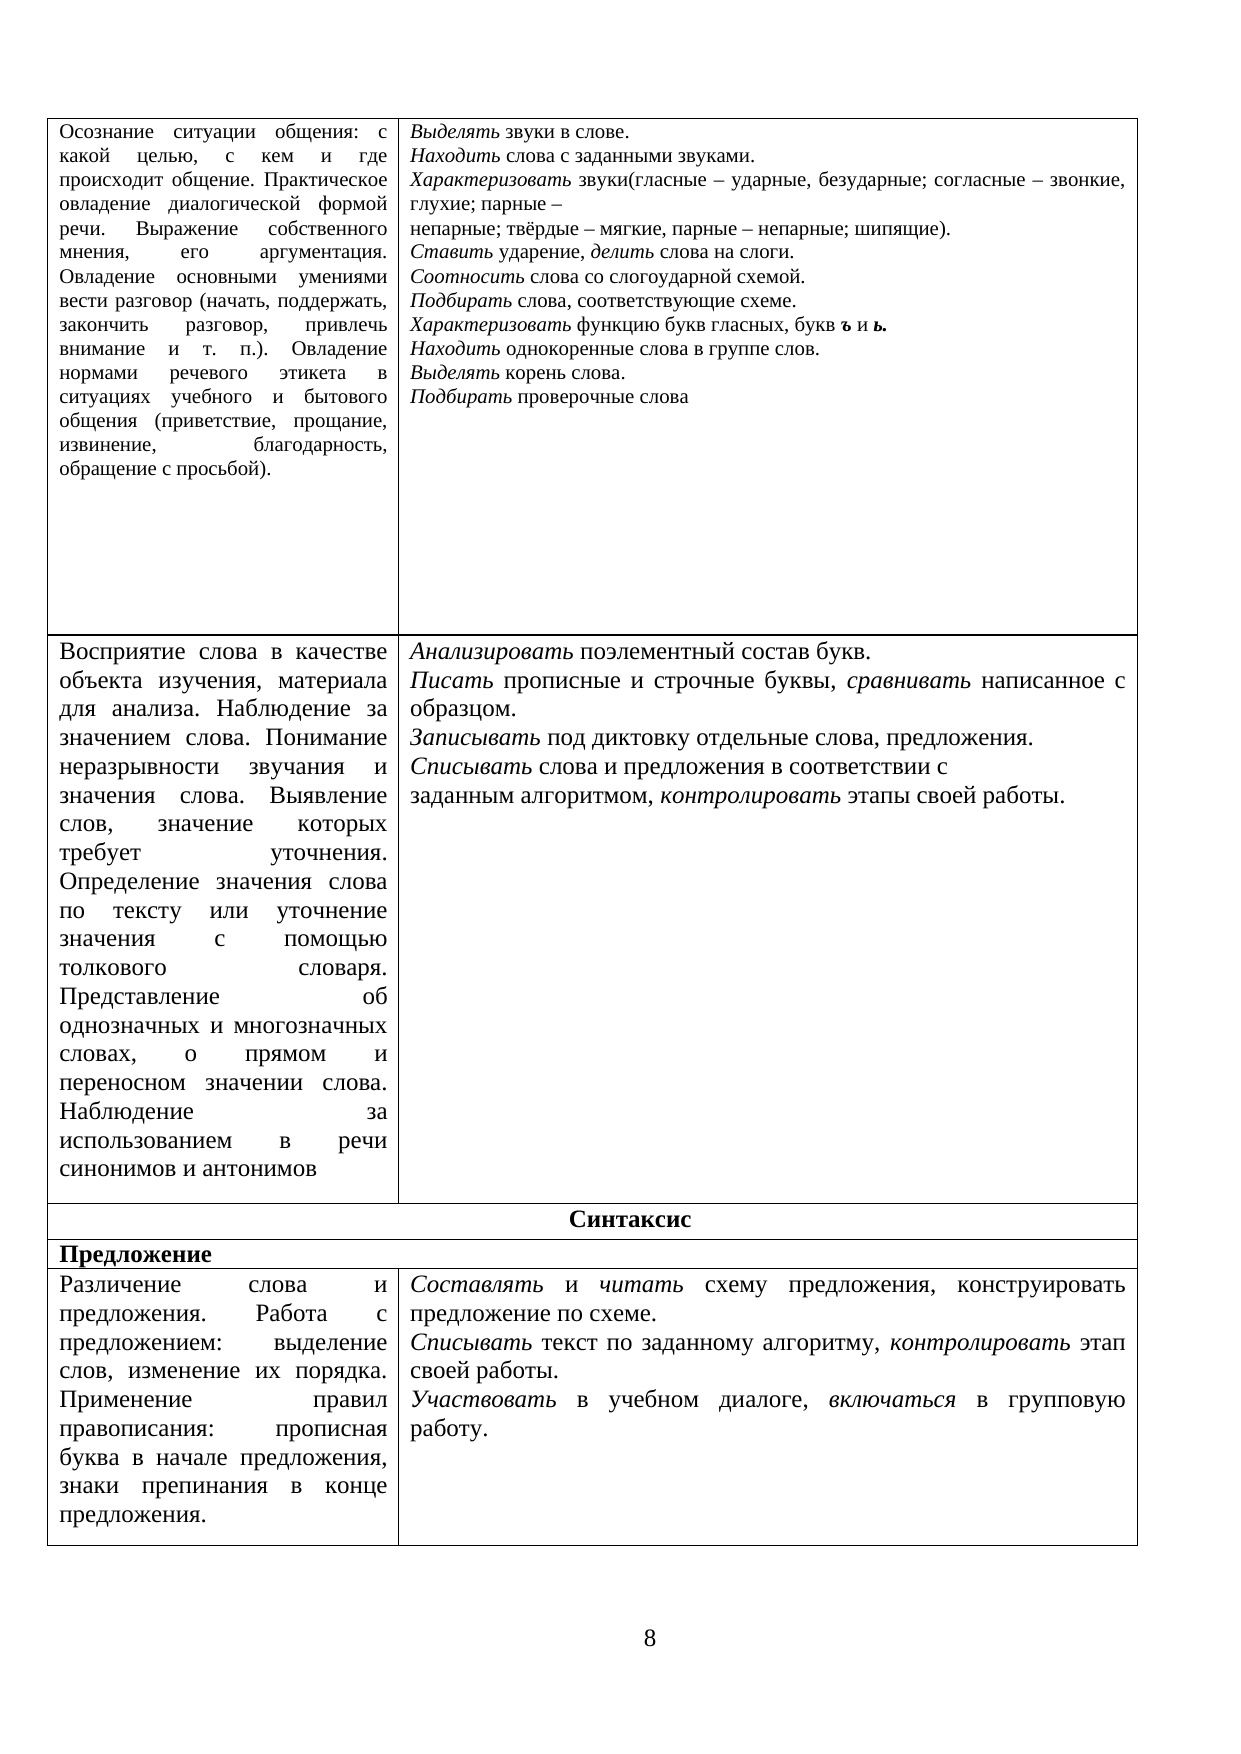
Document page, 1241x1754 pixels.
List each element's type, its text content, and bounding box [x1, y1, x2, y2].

table_cell Составлять и читать схему предложения, конструировать предложение по схеме. Списывать текст по заданному алгоритму, контролировать этап своей работы. Участвовать в учебном диалоге, включаться в групповую работу. [399, 1269, 1137, 1545]
table_cell Синтаксис [48, 1204, 1137, 1238]
table_header Анализировать поэлементный состав букв. Писать прописные и строчные буквы, сравнивать написанное с образцом. Записывать под диктовку отдельные слова, предложения. Списывать слова и предложения в соответствии с заданным алгоритмом, контролировать этапы своей работы. [399, 636, 1137, 1203]
table_cell Предложение [48, 1240, 1137, 1268]
table_cell Различение слова и предложения. Работа с предложением: выделение слов, изменение их порядка. Применение правил правописания: прописная буква в начале предложения, знаки препинания в конце предложения. [48, 1269, 398, 1545]
table_header Восприятие слова в качестве объекта изучения, материала для анализа. Наблюдение за значением слова. Понимание неразрывности звучания и значения слова. Выявление слов, значение которых требует уточнения. Определение значения слова по тексту или уточнение значения с помощью толкового словаря. Представление об однозначных и многозначных словах, о прямом и переносном значении слова. Наблюдение за использованием в речи синонимов и антонимов [48, 636, 398, 1203]
table_cell Осознание ситуации общения: с какой целью, с кем и где происходит общение. Практическое овладение диалогической формой речи. Выражение собственного мнения, его аргументация. Овладение основными умениями вести разговор (начать, поддержать, закончить разговор, привлечь внимание и т. п.). Овладение нормами речевого этикета в ситуациях учебного и бытового общения (приветствие, прощание, извинение, благодарность, обращение с просьбой). [48, 119, 398, 634]
table_cell Выделять звуки в слове. Находить слова с заданными звуками. Характеризовать звуки(гласные – ударные, безударные; согласные – звонкие, глухие; парные – непарные; твёрдые – мягкие, парные – непарные; шипящие). Ставить ударение, делить слова на слоги. Соотносить слова со слогоударной схемой. Подбирать слова, соответствующие схеме. Характеризовать функцию букв гласных, букв ъ и ь. Находить однокоренные слова в группе слов. Выделять корень слова. Подбирать проверочные слова [399, 119, 1137, 634]
